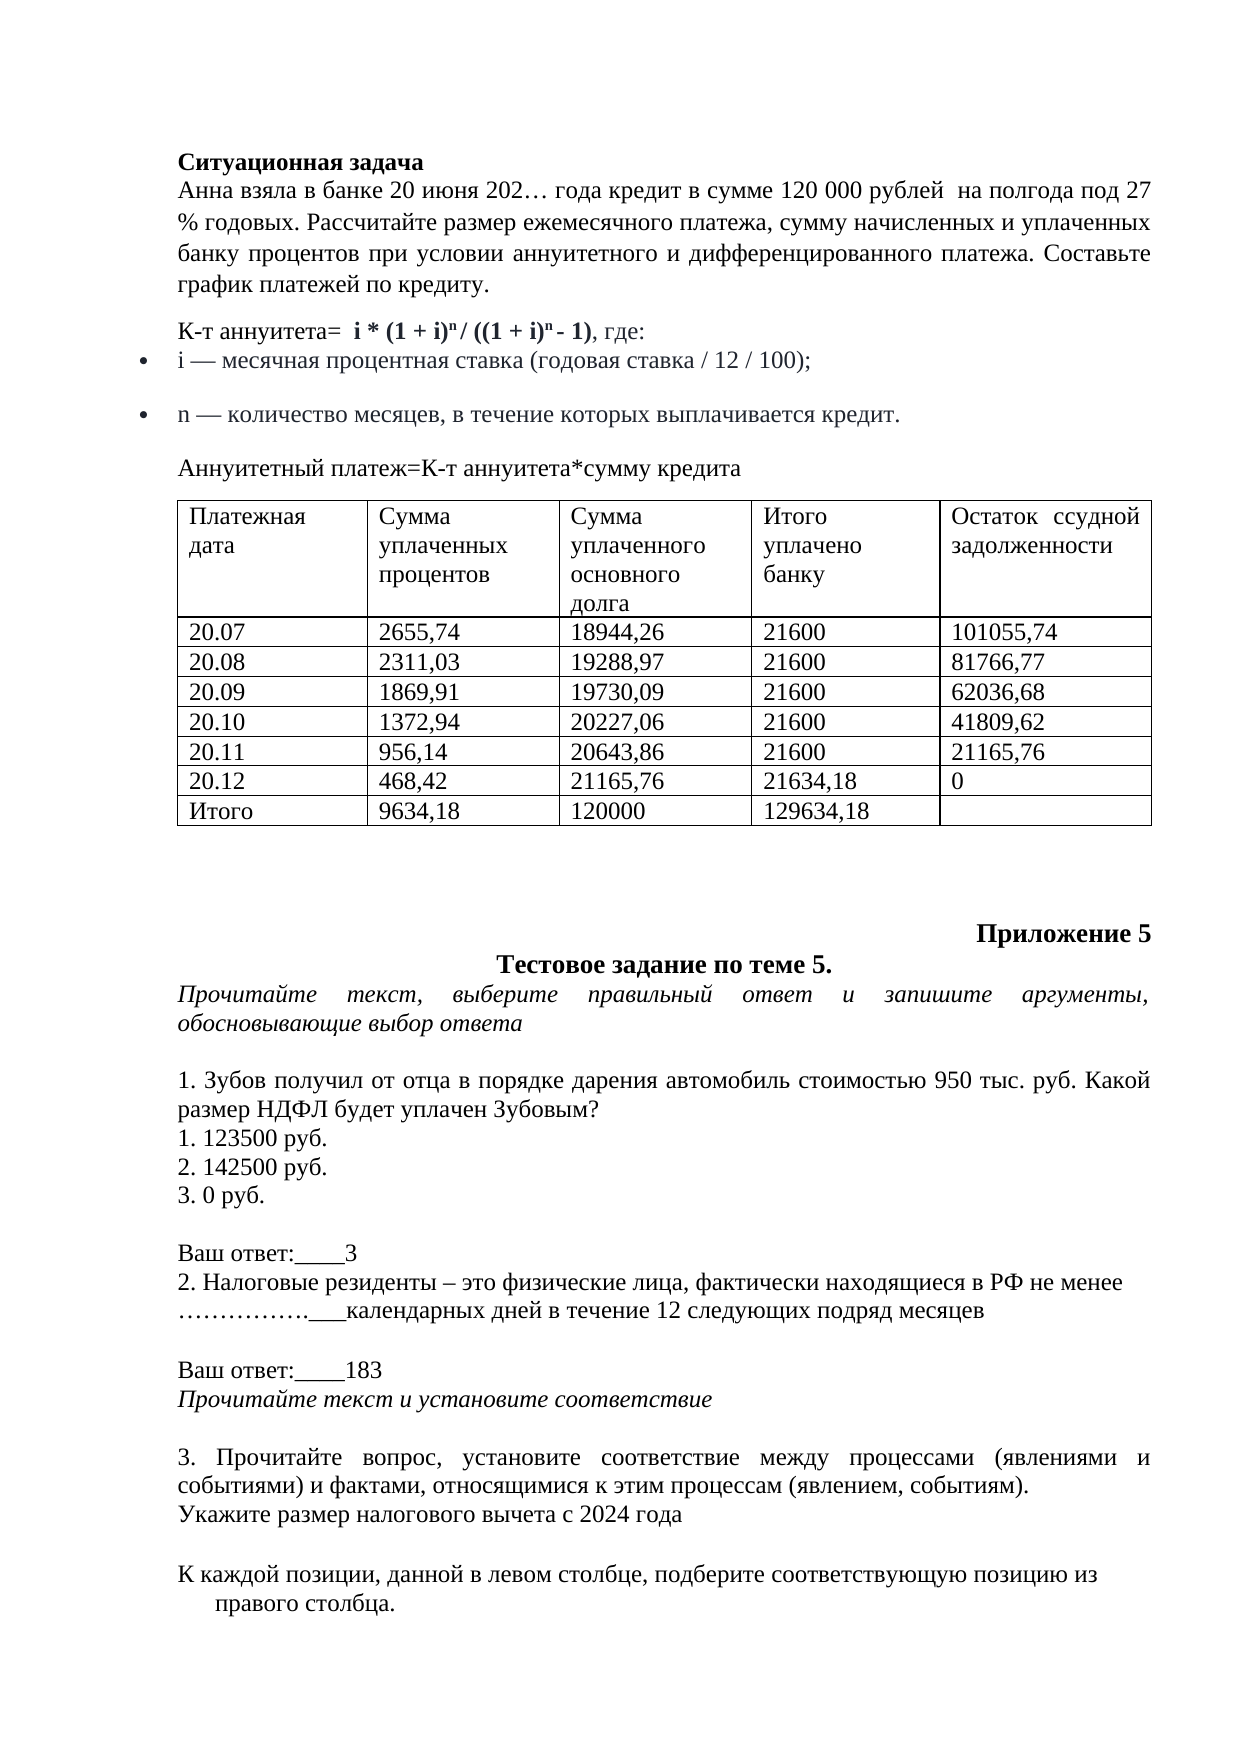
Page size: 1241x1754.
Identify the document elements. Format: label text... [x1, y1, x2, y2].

table_cell 1869,91 [368, 677, 559, 706]
table_cell 20.07 [178, 618, 367, 646]
table_cell 20.12 [178, 766, 367, 795]
text Ваш ответ:____183 [177, 1356, 1152, 1384]
table_cell 41809,62 [941, 707, 1151, 736]
text Ситуационная задача [177, 147, 1152, 176]
text 3. Прочитайте вопрос, установите соответствие между процессами (явлениями и событиями) и фактами, относящимися к этим процессам (явлением, событиям). [177, 1442, 1152, 1499]
table_header Сумма уплаченного основного долга [560, 501, 751, 616]
table_cell 21600 [752, 737, 939, 765]
table_cell 468,42 [368, 766, 559, 795]
table_cell 62036,68 [941, 677, 1151, 706]
text 1. Зубов получил от отца в порядке дарения автомобиль стоимостью 950 тыс. руб. Какой размер НДФЛ будет уплачен Зубовым? [177, 1066, 1152, 1123]
table_cell 2655,74 [368, 618, 559, 646]
text Прочитайте текст, выберите правильный ответ и запишите аргументы, обосновывающие выбор ответа [177, 979, 1152, 1037]
table_cell 19288,97 [560, 647, 751, 676]
table_cell 21600 [752, 647, 939, 676]
table_cell 956,14 [368, 737, 559, 765]
table_cell 2311,03 [368, 647, 559, 676]
text 2. 142500 руб. [177, 1152, 1152, 1181]
table_cell 20227,06 [560, 707, 751, 736]
table_cell 120000 [560, 796, 751, 825]
table_cell 20.09 [178, 677, 367, 706]
table_cell 19730,09 [560, 677, 751, 706]
table_header Сумма уплаченных процентов [368, 501, 559, 616]
table_cell 101055,74 [941, 618, 1151, 646]
table_cell 18944,26 [560, 618, 751, 646]
text Тестовое задание по теме 5. [177, 948, 1152, 979]
table_cell 81766,77 [941, 647, 1151, 676]
text К каждой позиции, данной в левом столбце, подберите соответствующую позицию из правого столбца. [177, 1559, 1152, 1617]
table_cell 21600 [752, 618, 939, 646]
table_cell Итого [178, 796, 367, 825]
table_cell 129634,18 [752, 796, 939, 825]
table_header Остаток ссудной задолженности [941, 501, 1151, 616]
table_cell 9634,18 [368, 796, 559, 825]
text Ваш ответ:____3 [177, 1238, 1152, 1267]
table_cell 0 [941, 766, 1151, 795]
table_cell 20643,86 [560, 737, 751, 765]
table_cell 1372,94 [368, 707, 559, 736]
text 2. Налоговые резиденты – это физические лица, фактически находящиеся в РФ не менее …………….___календарных дней в течение 12 следующих подряд месяцев [177, 1267, 1152, 1324]
table_cell 20.08 [178, 647, 367, 676]
text Аннуитетный платеж=К-т аннуитета*сумму кредита [177, 453, 1152, 481]
text Укажите размер налогового вычета с 2024 года [177, 1499, 1152, 1528]
text Приложение 5 [177, 917, 1152, 948]
text Прочитайте текст и установите соответствие [177, 1384, 1152, 1413]
table_cell 21634,18 [752, 766, 939, 795]
table_cell 21600 [752, 707, 939, 736]
text Анна взяла в банке 20 июня 202… года кредит в сумме 120 000 рублей на полгода под 27 % годовых. Рассчитайте размер ежемесячного платежа, сумму начисленных и уплаченных банку процентов при условии аннуитетного и дифференцированного платежа. Составьте график платежей по кредиту. [177, 176, 1152, 297]
table_cell 21165,76 [941, 737, 1151, 765]
table_cell 20.11 [178, 737, 367, 765]
text 3. 0 руб. [177, 1181, 1152, 1209]
table_header Итого уплачено банку [752, 501, 939, 616]
list i — месячная процентная ставка (годовая ставка / 12 / 100); [140, 345, 1152, 374]
list n — количество месяцев, в течение которых выплачивается кредит. [140, 399, 1152, 428]
table_header Платежная дата [178, 501, 367, 616]
table_cell 20.10 [178, 707, 367, 736]
table_cell 21165,76 [560, 766, 751, 795]
text 1. 123500 руб. [177, 1123, 1152, 1152]
table_cell 21600 [752, 677, 939, 706]
text К-т аннуитета= i * (1 + i)n / ((1 + i)n - 1), где: [177, 316, 1152, 345]
table_cell [941, 796, 1151, 825]
